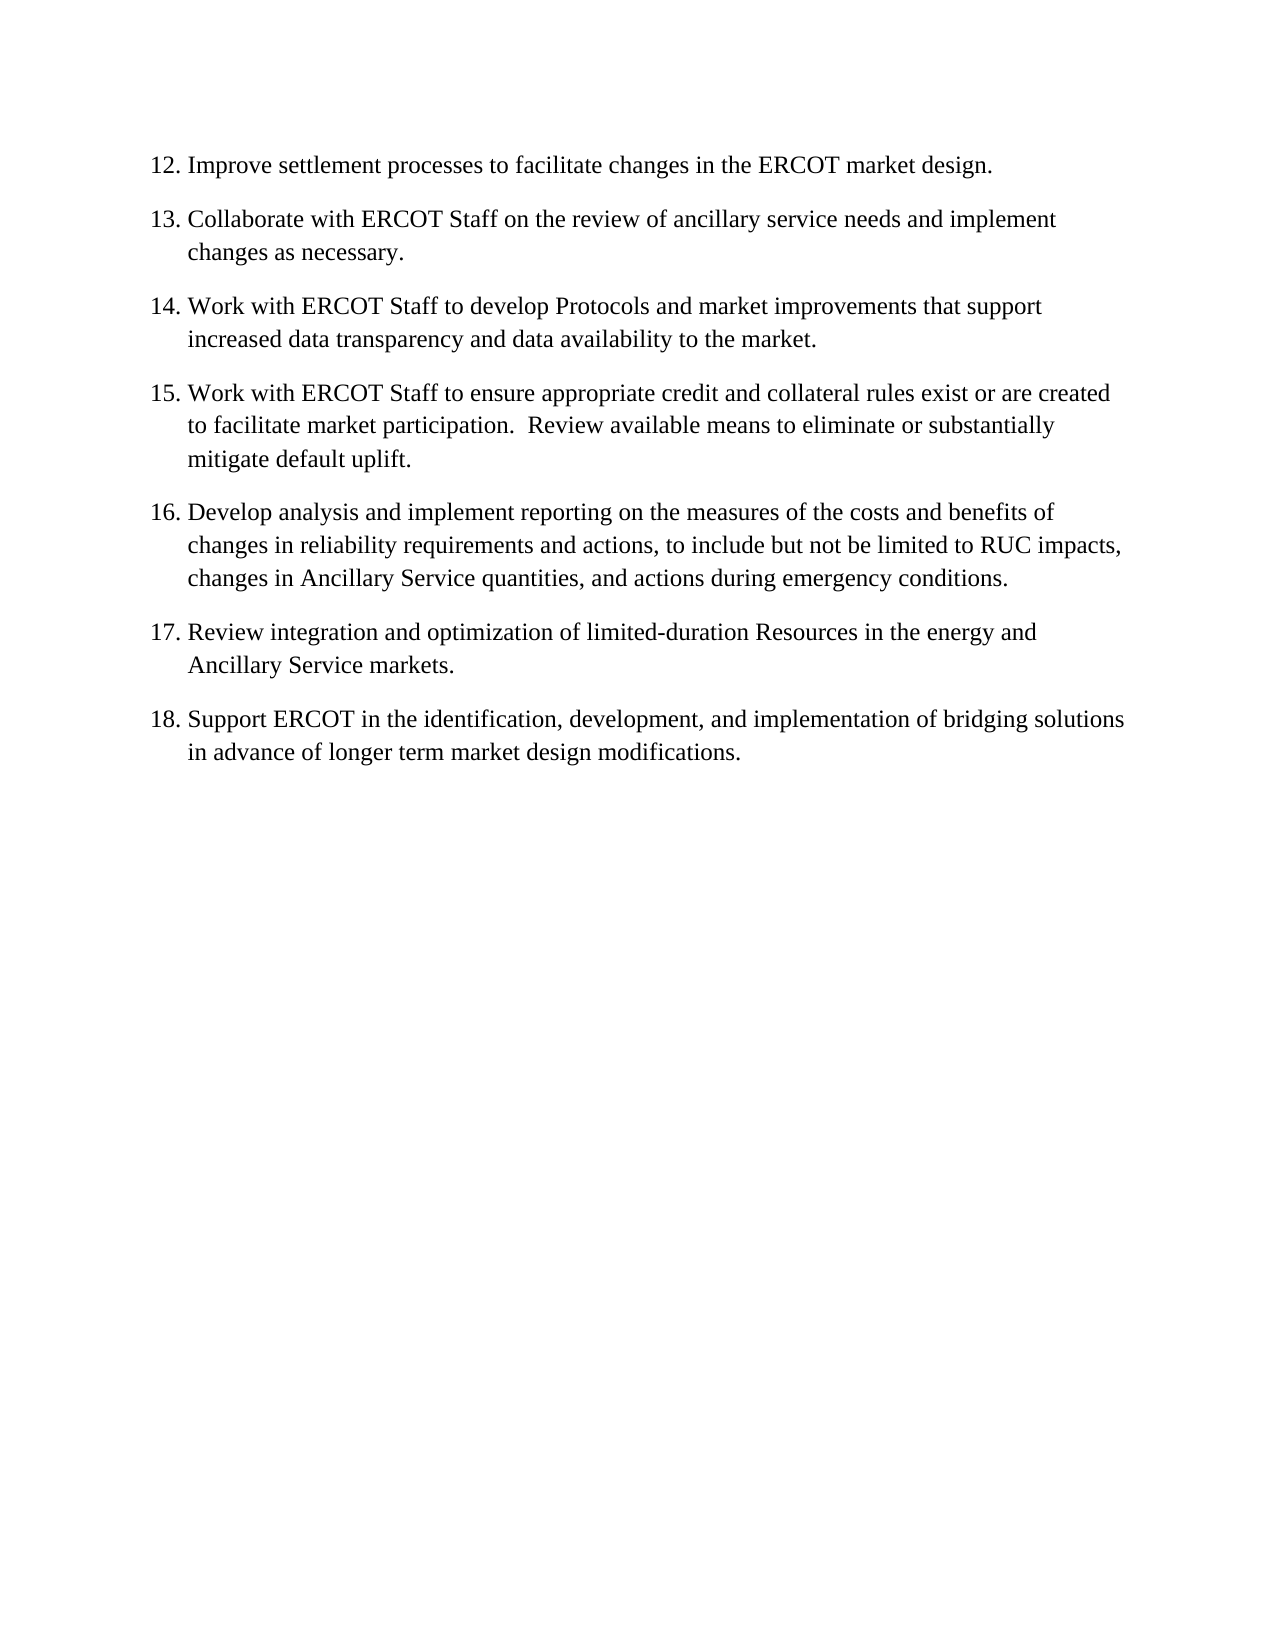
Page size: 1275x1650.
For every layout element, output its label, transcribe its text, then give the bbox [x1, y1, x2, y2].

list Review integration and optimization of limited-duration Resources in the energy and Ancillary Service markets. [150, 617, 1125, 679]
list Work with ERCOT Staff to ensure appropriate credit and collateral rules exist or are created to facilitate market participation. Review available means to eliminate or substantially mitigate default uplift. [150, 378, 1125, 472]
list Support ERCOT in the identification, development, and implementation of bridging solutions in advance of longer term market design modifications. [150, 704, 1125, 766]
list Improve settlement processes to facilitate changes in the ERCOT market design. [150, 150, 1125, 179]
list Collaborate with ERCOT Staff on the review of ancillary service needs and implement changes as necessary. [150, 204, 1125, 266]
list Work with ERCOT Staff to develop Protocols and market improvements that support increased data transparency and data availability to the market. [150, 291, 1125, 352]
list Develop analysis and implement reporting on the measures of the costs and benefits of changes in reliability requirements and actions, to include but not be limited to RUC impacts, changes in Ancillary Service quantities, and actions during emergency conditions. [150, 497, 1125, 592]
